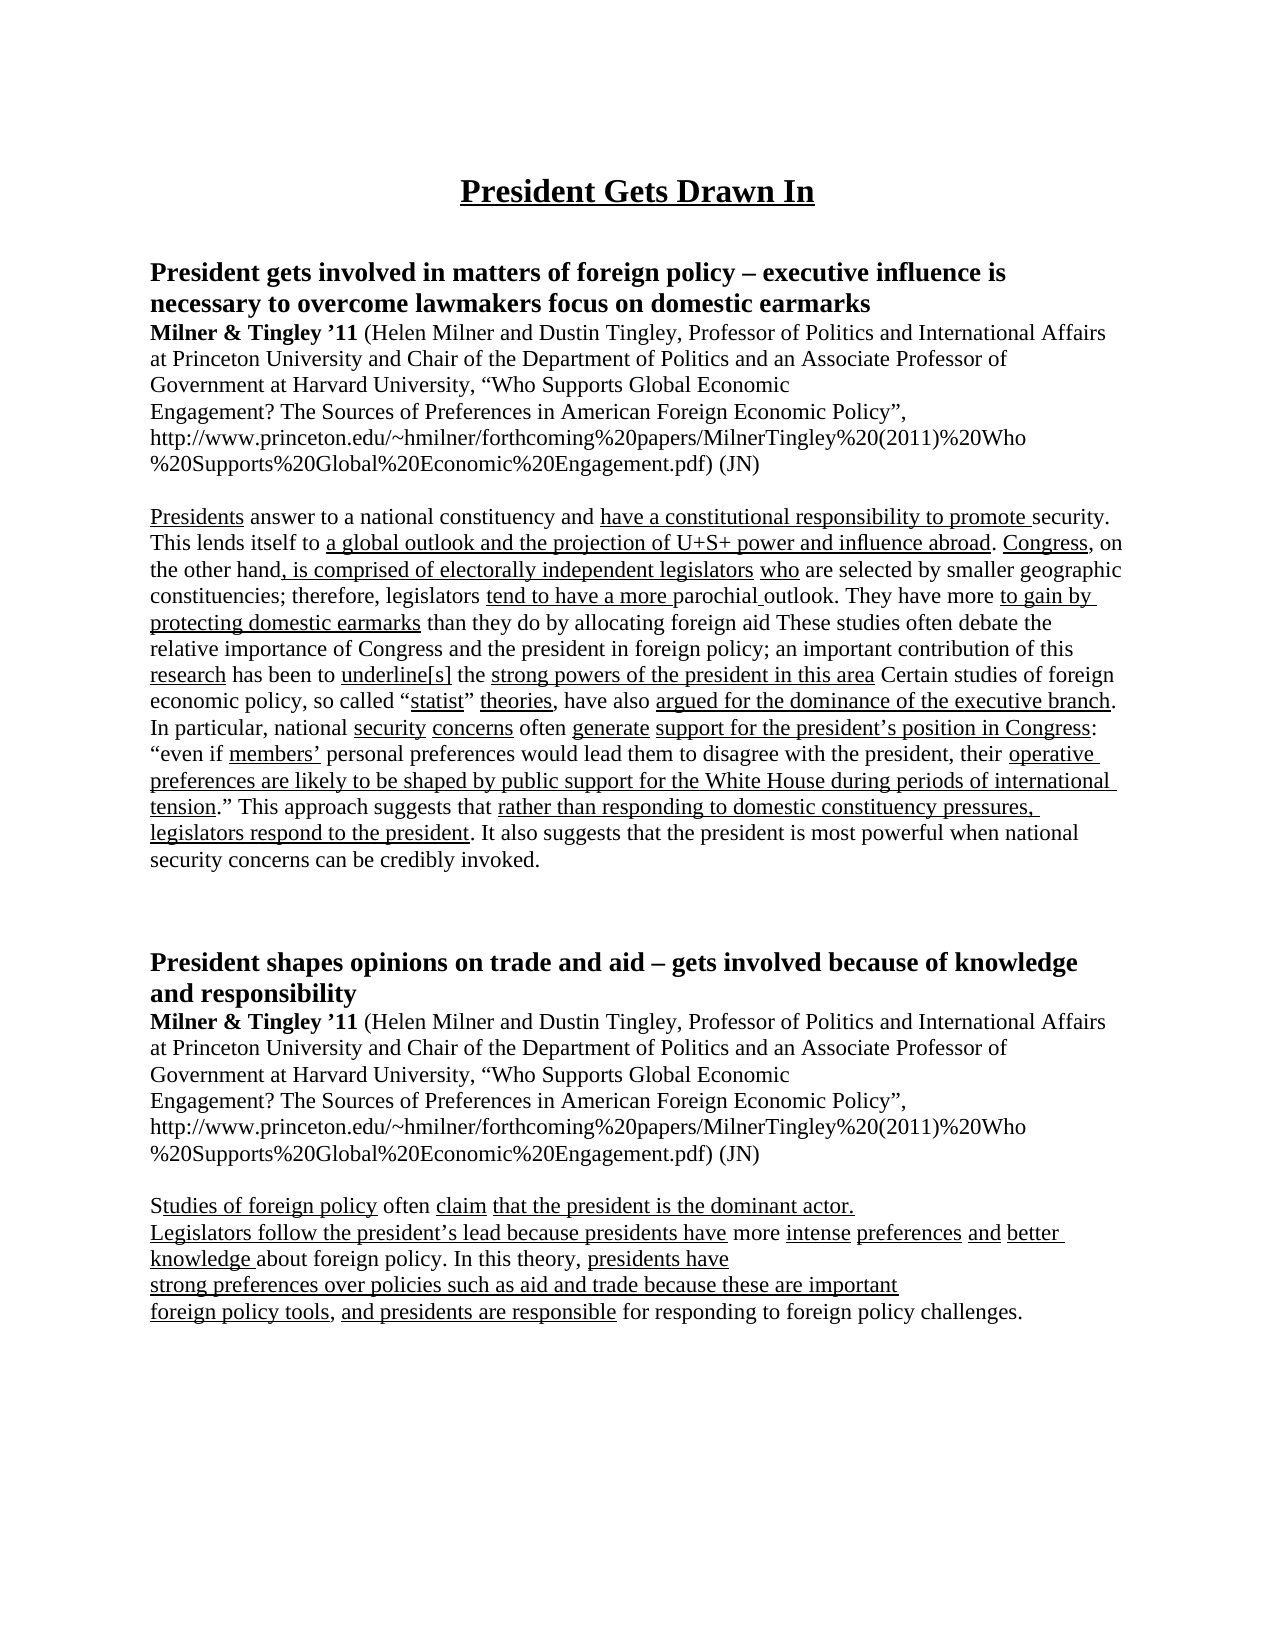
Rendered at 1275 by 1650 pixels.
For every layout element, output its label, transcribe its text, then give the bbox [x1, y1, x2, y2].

text Legislators follow the president’s lead because presidents have more intense preferences and better knowledge about foreign policy. In this theory, presidents have [150, 1219, 1125, 1271]
text Milner & Tingley ’11 (Helen Milner and Dustin Tingley, Professor of Politics and International Affairs at Princeton University and Chair of the Department of Politics and an Associate Professor of Government at Harvard University, “Who Supports Global Economic [150, 319, 1125, 398]
subtitle President Gets Drawn In [150, 171, 1125, 209]
subtitle President shapes opinions on trade and aid – gets involved because of knowledge and responsibility [150, 946, 1125, 1008]
text Engagement? The Sources of Preferences in American Foreign Economic Policy”, http://www.princeton.edu/~hmilner/forthcoming%20papers/MilnerTingley%20(2011)%20Who%20Supports%20Global%20Economic%20Engagement.pdf) (JN) [150, 398, 1125, 477]
text foreign policy tools, and presidents are responsible for responding to foreign policy challenges. [150, 1298, 1125, 1324]
text Engagement? The Sources of Preferences in American Foreign Economic Policy”, http://www.princeton.edu/~hmilner/forthcoming%20papers/MilnerTingley%20(2011)%20Who%20Supports%20Global%20Economic%20Engagement.pdf) (JN) [150, 1087, 1125, 1166]
text Presidents answer to a national constituency and have a constitutional responsibility to promote security. This lends itself to a global outlook and the projection of U+S+ power and inﬂuence abroad. Congress, on the other hand, is comprised of electorally independent legislators who are selected by smaller geographic constituencies; therefore, legislators tend to have a more parochial outlook. They have more to gain by protecting domestic earmarks than they do by allocating foreign aid These studies often debate the relative importance of Congress and the president in foreign policy; an important contribution of this research has been to underline[s] the strong powers of the president in this area Certain studies of foreign economic policy, so called “statist” theories, have also argued for the dominance of the executive branch. In particular, national security concerns often generate support for the president’s position in Congress: “even if members’ personal preferences would lead them to disagree with the president, their operative preferences are likely to be shaped by public support for the White House during periods of international tension.” This approach suggests that rather than responding to domestic constituency pressures, legislators respond to the president. It also suggests that the president is most powerful when national security concerns can be credibly invoked. [150, 503, 1125, 872]
subtitle President gets involved in matters of foreign policy – executive influence is necessary to overcome lawmakers focus on domestic earmarks [150, 256, 1125, 319]
text Studies of foreign policy often claim that the president is the dominant actor. [150, 1192, 1125, 1219]
text Milner & Tingley ’11 (Helen Milner and Dustin Tingley, Professor of Politics and International Affairs at Princeton University and Chair of the Department of Politics and an Associate Professor of Government at Harvard University, “Who Supports Global Economic [150, 1008, 1125, 1087]
text strong preferences over policies such as aid and trade because these are important [150, 1271, 1125, 1298]
